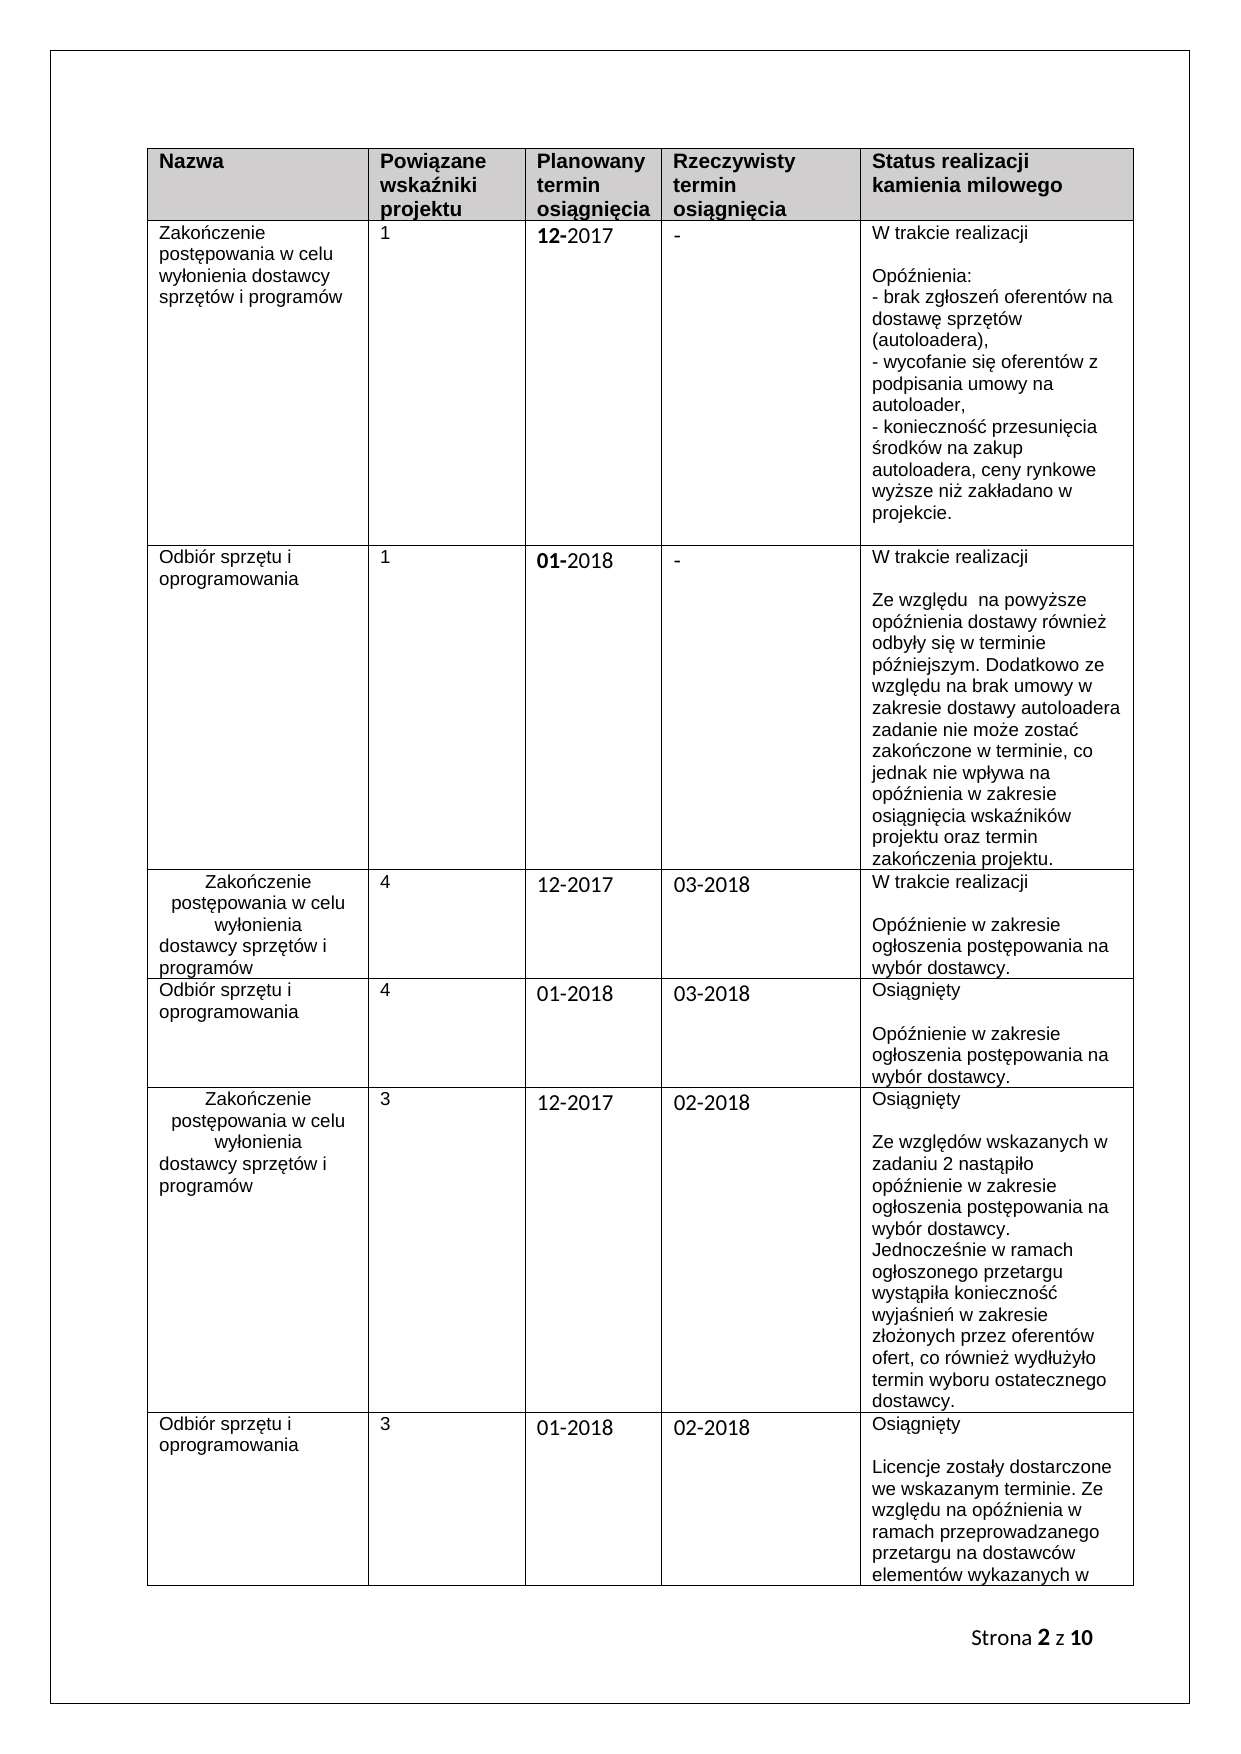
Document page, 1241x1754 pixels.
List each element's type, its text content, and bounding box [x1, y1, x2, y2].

table_cell Osiągnięty Opóźnienie w zakresie ogłoszenia postępowania na wybór dostawcy. [861, 979, 1133, 1087]
table_cell 1 [369, 546, 525, 869]
table_header Status realizacji kamienia milowego [861, 149, 1133, 220]
table_cell 3 [369, 1413, 525, 1585]
table_cell Odbiór sprzętu i oprogramowania [148, 546, 368, 869]
table_cell Osiągnięty Ze względów wskazanych w zadaniu 2 nastąpiło opóźnienie w zakresie ogłoszenia postępowania na wybór dostawcy. Jednocześnie w ramach ogłoszonego przetargu wystąpiła konieczność wyjaśnień w zakresie złożonych przez oferentów ofert, co również wydłużyło termin wyboru ostatecznego dostawcy. [861, 1088, 1133, 1412]
table_cell Odbiór sprzętu i oprogramowania [148, 1413, 368, 1585]
table_header Planowany termin osiągnięcia [526, 149, 661, 220]
table_cell 4 [369, 979, 525, 1087]
table_header Rzeczywisty termin osiągnięcia [662, 149, 860, 220]
table_cell 12-2017 [526, 1088, 661, 1412]
table_cell 12-2017 [526, 221, 661, 545]
table_cell 1 [369, 221, 525, 545]
table_cell - [662, 546, 860, 869]
table_cell 02-2018 [662, 1088, 860, 1412]
table_cell 3 [369, 1088, 525, 1412]
table_cell 01-2018 [526, 1413, 661, 1585]
table_cell - [662, 221, 860, 545]
table_header Powiązane wskaźniki projektu [369, 149, 525, 220]
table_header Nazwa [148, 149, 368, 220]
table_cell 01-2018 [526, 546, 661, 869]
table_cell W trakcie realizacji Opóźnienie w zakresie ogłoszenia postępowania na wybór dostawcy. [861, 870, 1133, 978]
table_cell 12-2017 [526, 870, 661, 978]
table_cell 02-2018 [662, 1413, 860, 1585]
table_cell Zakończenie postępowania w celu wyłonienia dostawcy sprzętów i programów [148, 221, 368, 545]
table_cell 4 [369, 870, 525, 978]
table_cell Zakończenie postępowania w celu wyłonienia dostawcy sprzętów i programów [148, 1088, 368, 1412]
table_cell 03-2018 [662, 870, 860, 978]
table_cell Odbiór sprzętu i oprogramowania [148, 979, 368, 1087]
table_cell W trakcie realizacji Ze względu na powyższe opóźnienia dostawy również odbyły się w terminie późniejszym. Dodatkowo ze względu na brak umowy w zakresie dostawy autoloadera zadanie nie może zostać zakończone w terminie, co jednak nie wpływa na opóźnienia w zakresie osiągnięcia wskaźników projektu oraz termin zakończenia projektu. [861, 546, 1133, 869]
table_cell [861, 1413, 1133, 1585]
table_cell Zakończenie postępowania w celu wyłonienia dostawcy sprzętów i programów [148, 870, 368, 978]
table_cell 03-2018 [662, 979, 860, 1087]
table_cell 01-2018 [526, 979, 661, 1087]
table_cell W trakcie realizacji Opóźnienia: - brak zgłoszeń oferentów na dostawę sprzętów (autoloadera), - wycofanie się oferentów z podpisania umowy na autoloader, - konieczność przesunięcia środków na zakup autoloadera, ceny rynkowe wyższe niż zakładano w projekcie. [861, 221, 1133, 545]
